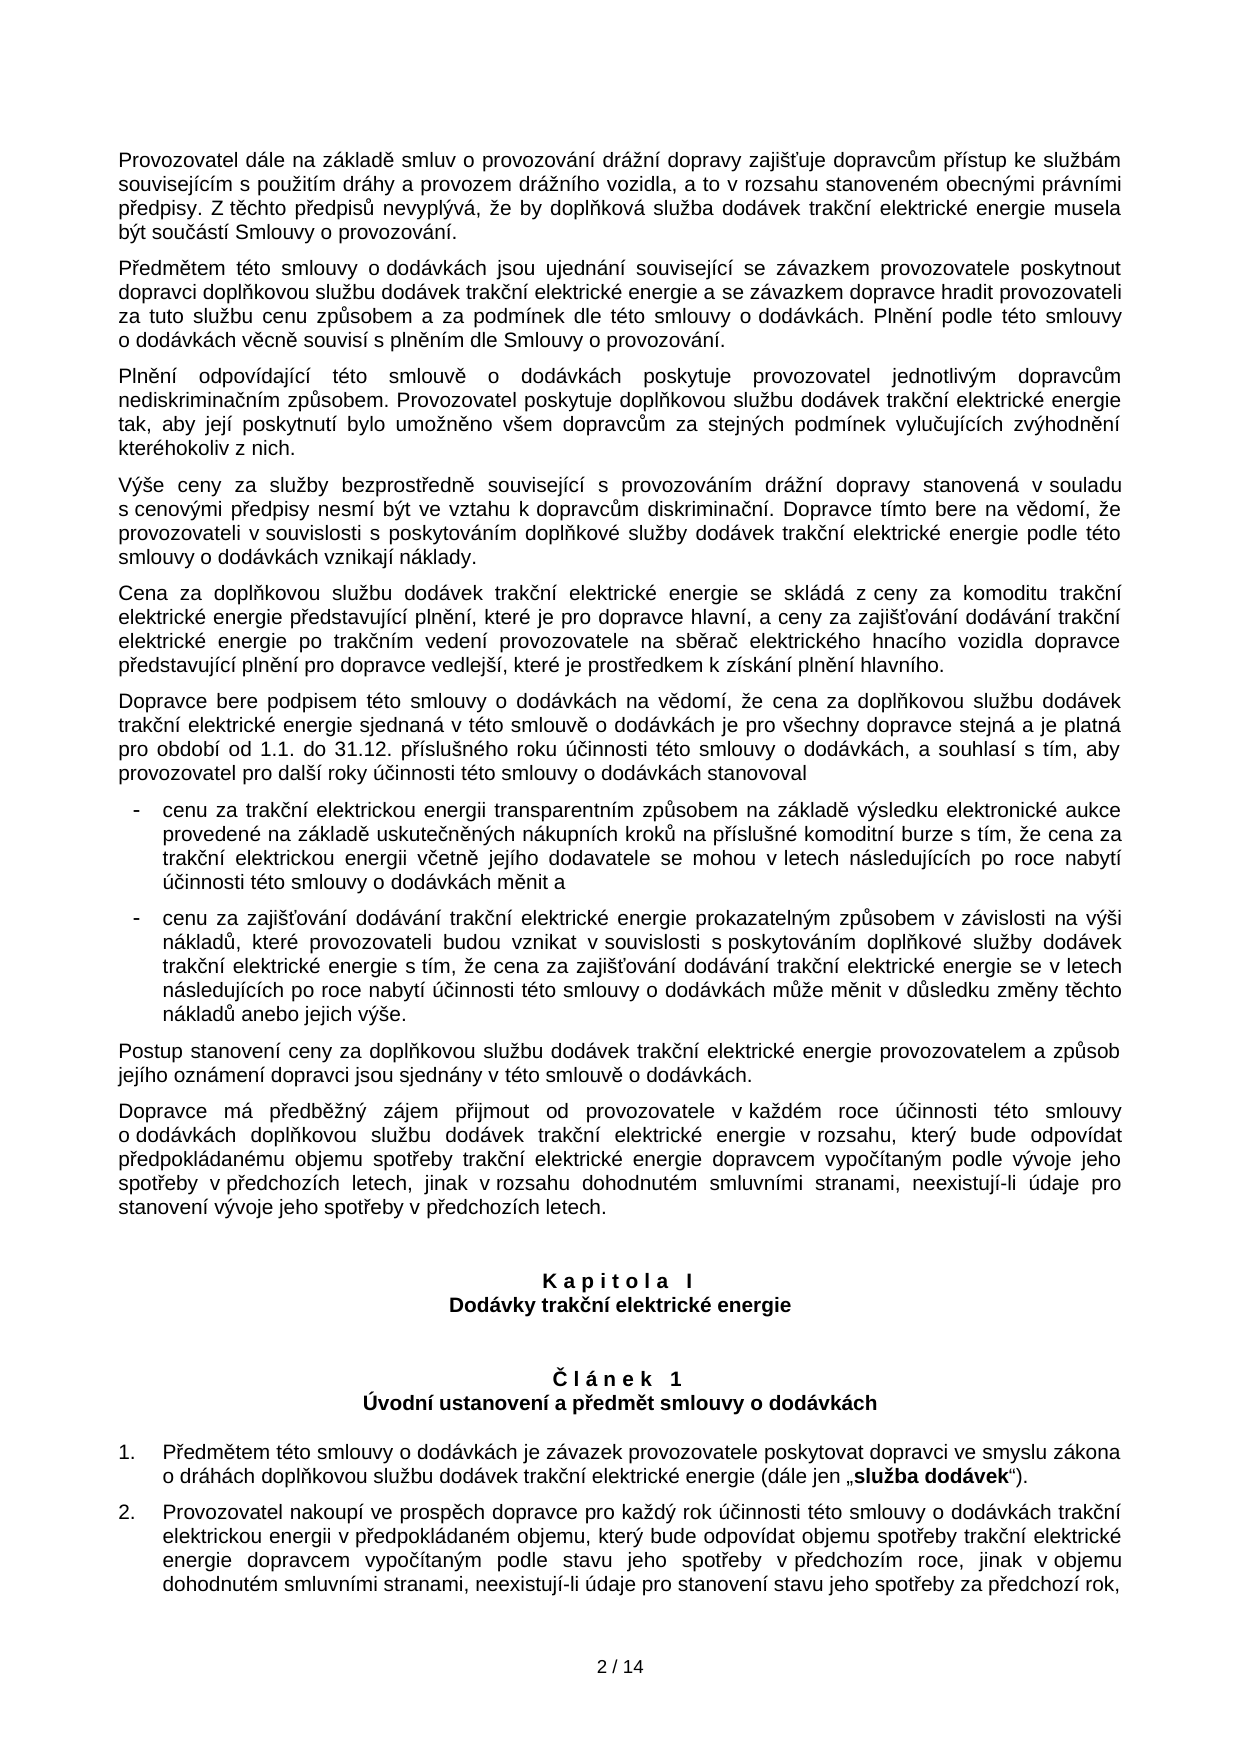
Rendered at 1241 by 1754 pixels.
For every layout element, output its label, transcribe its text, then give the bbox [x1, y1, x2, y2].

text Postup stanovení ceny za doplňkovou službu dodávek trakční elektrické energie provozovatelem a způsob jejího oznámení dopravci jsou sjednány v této smlouvě o dodávkách. [118, 1038, 1122, 1086]
text Dopravce má předběžný zájem přijmout od provozovatele v každém roce účinnosti této smlouvy o dodávkách doplňkovou službu dodávek trakční elektrické energie v rozsahu, který bude odpovídat předpokládanému objemu spotřeby trakční elektrické energie dopravcem vypočítaným podle vývoje jeho spotřeby v předchozích letech, jinak v rozsahu dohodnutém smluvními stranami, neexistují-li údaje pro stanovení vývoje jeho spotřeby v předchozích letech. [118, 1099, 1122, 1219]
text Dopravce bere podpisem této smlouvy o dodávkách na vědomí, že cena za doplňkovou službu dodávek trakční elektrické energie sjednaná v této smlouvě o dodávkách je pro všechny dopravce stejná a je platná pro období od 1.1. do 31.12. příslušného roku účinnosti této smlouvy o dodávkách, a souhlasí s tím, aby provozovatel pro další roky účinnosti této smlouvy o dodávkách stanovoval [118, 689, 1122, 785]
text Výše ceny za služby bezprostředně související s provozováním drážní dopravy stanovená v souladu s cenovými předpisy nesmí být ve vztahu k dopravcům diskriminační. Dopravce tímto bere na vědomí, že provozovateli v souvislosti s poskytováním doplňkové služby dodávek trakční elektrické energie podle této smlouvy o dodávkách vznikají náklady. [118, 473, 1122, 568]
text Plnění odpovídající této smlouvě o dodávkách poskytuje provozovatel jednotlivým dopravcům nediskriminačním způsobem. Provozovatel poskytuje doplňkovou službu dodávek trakční elektrické energie tak, aby její poskytnutí bylo umožněno všem dopravcům za stejných podmínek vylučujících zvýhodnění kteréhokoliv z nich. [118, 364, 1122, 460]
list cenu za trakční elektrickou energii transparentním způsobem na základě výsledku elektronické aukce provedené na základě uskutečněných nákupních kroků na příslušné komoditní burze s tím, že cena za trakční elektrickou energii včetně jejího dodavatele se mohou v letech následujících po roce nabytí účinnosti této smlouvy o dodávkách měnit a [133, 798, 1122, 894]
list cenu za zajišťování dodávání trakční elektrické energie prokazatelným způsobem v závislosti na výši nákladů, které provozovateli budou vznikat v souvislosti s poskytováním doplňkové služby dodávek trakční elektrické energie s tím, že cena za zajišťování dodávání trakční elektrické energie se v letech následujících po roce nabytí účinnosti této smlouvy o dodávkách může měnit v důsledku změny těchto nákladů anebo jejich výše. [133, 906, 1122, 1026]
text Předmětem této smlouvy o dodávkách jsou ujednání související se závazkem provozovatele poskytnout dopravci doplňkovou službu dodávek trakční elektrické energie a se závazkem dopravce hradit provozovateli za tuto službu cenu způsobem a za podmínek dle této smlouvy o dodávkách. Plnění podle této smlouvy o dodávkách věcně souvisí s plněním dle Smlouvy o provozování. [118, 256, 1122, 352]
text Článek 1 Úvodní ustanovení a předmět smlouvy o dodávkách [118, 1367, 1122, 1414]
text Cena za doplňkovou službu dodávek trakční elektrické energie se skládá z ceny za komoditu trakční elektrické energie představující plnění, které je pro dopravce hlavní, a ceny za zajišťování dodávání trakční elektrické energie po trakčním vedení provozovatele na sběrač elektrického hnacího vozidla dopravce představující plnění pro dopravce vedlejší, které je prostředkem k získání plnění hlavního. [118, 581, 1122, 677]
text Provozovatel dále na základě smluv o provozování drážní dopravy zajišťuje dopravcům přístup ke službám souvisejícím s použitím dráhy a provozem drážního vozidla, a to v rozsahu stanoveném obecnými právními předpisy. Z těchto předpisů nevyplývá, že by doplňková služba dodávek trakční elektrické energie musela být součástí Smlouvy o provozování. [118, 148, 1122, 243]
text 1. Předmětem této smlouvy o dodávkách je závazek provozovatele poskytovat dopravci ve smyslu zákona o dráhách doplňkovou službu dodávek trakční elektrické energie (dále jen „služba dodávek“). [118, 1439, 1122, 1487]
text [118, 1500, 1122, 1596]
text Kapitola I Dodávky trakční elektrické energie [118, 1269, 1122, 1317]
